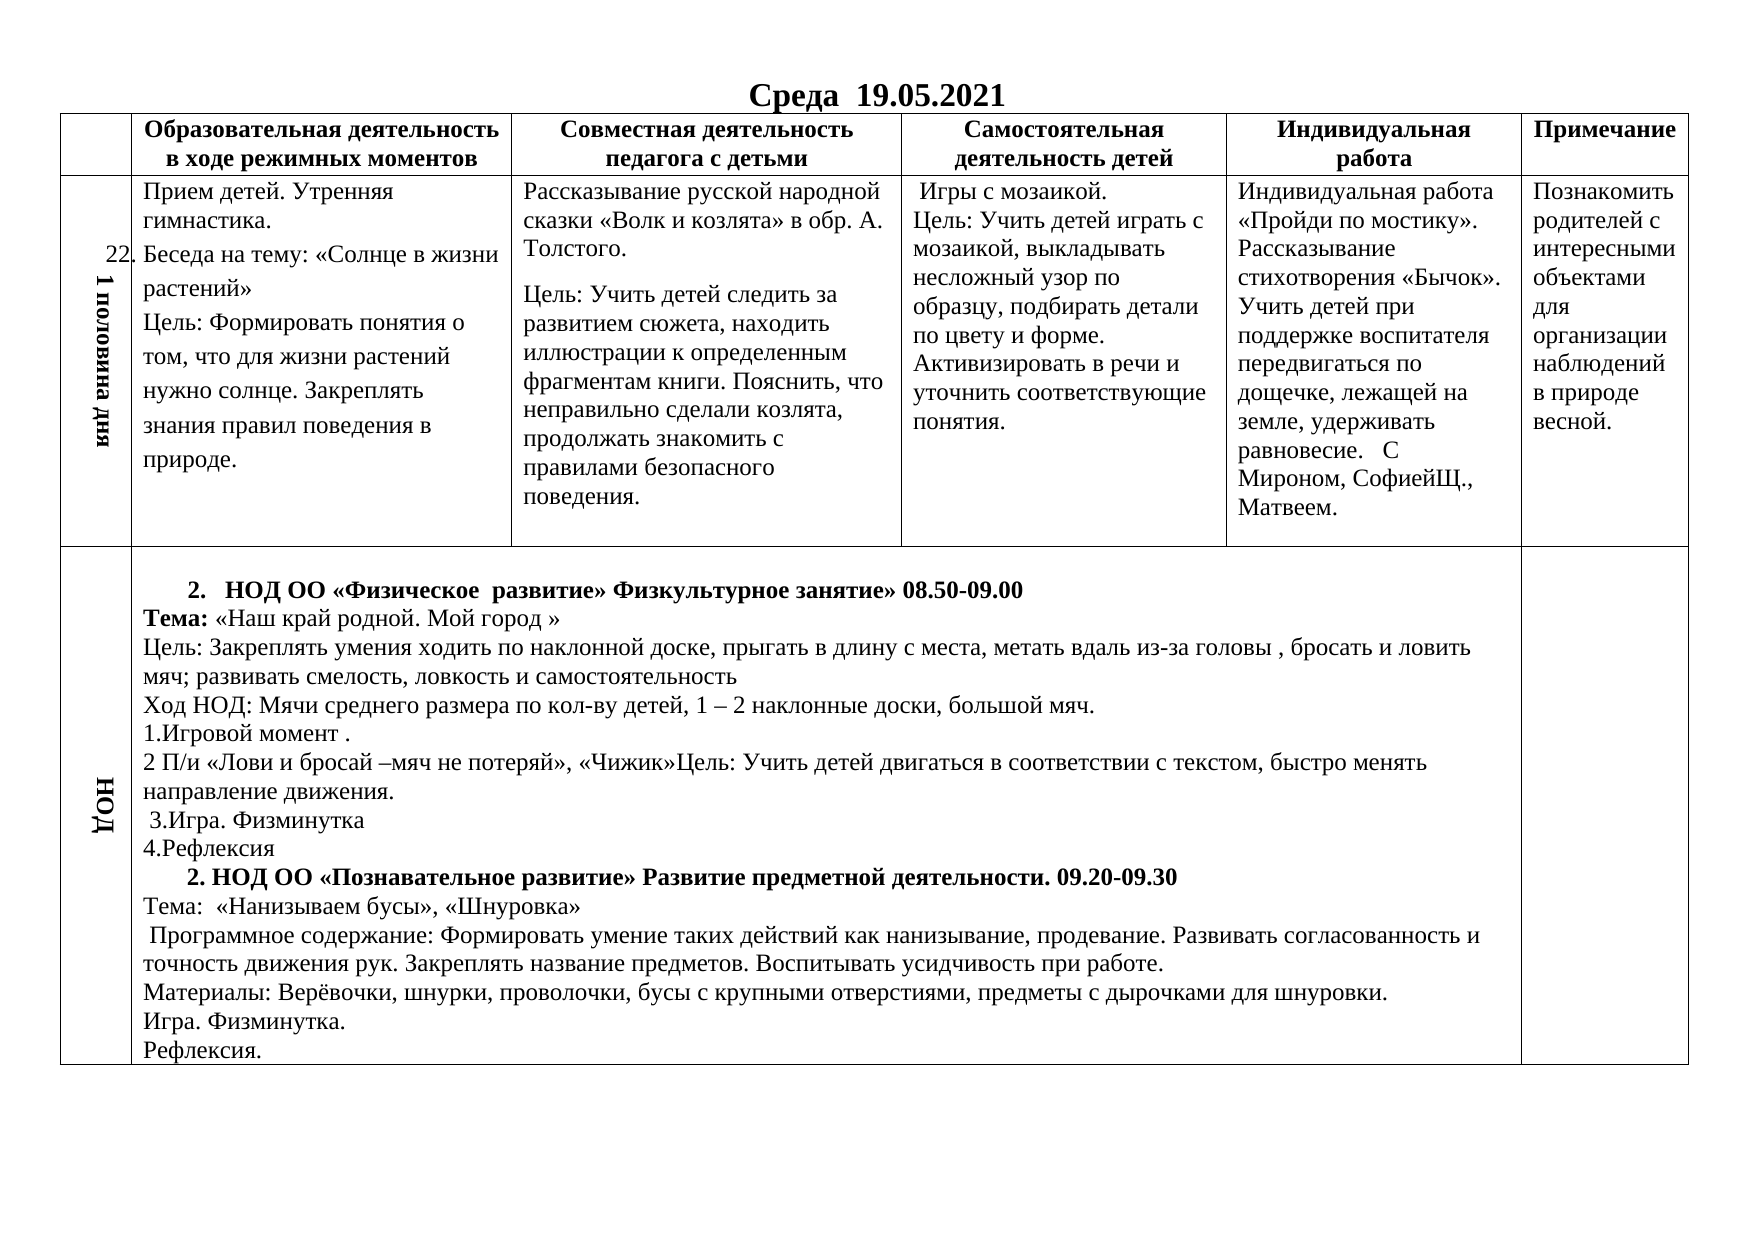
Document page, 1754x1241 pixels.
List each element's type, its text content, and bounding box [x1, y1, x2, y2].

table_cell Рассказывание русской народной сказки «Волк и козлята» в обр. А. Толстого. Цель: Учить детей следить за развитием сюжета, находить иллюстрации к определенным фрагментам книги. Пояснить, что неправильно сделали козлята, продолжать знакомить с правилами безопасного поведения. [512, 176, 901, 546]
table_header Самостоятельная деятельность детей [902, 114, 1226, 175]
table_cell [1522, 547, 1688, 1063]
table_cell Индивидуальная работа «Пройди по мостику». Рассказывание стихотворения «Бычок». Учить детей при поддержке воспитателя передвигаться по дощечке, лежащей на земле, удерживать равновесие. С Мироном, СофиейЩ., Матвеем. [1227, 176, 1521, 546]
table_header Индивидуальная работа [1227, 114, 1521, 175]
table_cell Познакомить родителей с интересными объектами для организации наблюдений в природе весной. [1522, 176, 1688, 546]
text Среда 19.05.2021 [75, 75, 1679, 113]
table_header Примечание [1522, 114, 1688, 175]
table_cell 1 половина дня [61, 176, 131, 546]
table_cell Прием детей. Утренняя гимнастика. Беседа на тему: «Солнце в жизни растений» Цель: Формировать понятия о том, что для жизни растений нужно солнце. Закреплять знания правил поведения в природе. [132, 176, 511, 546]
table_header Совместная деятельность педагога с детьми [512, 114, 901, 175]
table_header [61, 114, 131, 175]
table_header Образовательная деятельность в ходе режимных моментов [132, 114, 511, 175]
table_cell НОД ОО «Физическое развитие» Физкультурное занятие» 08.50-09.00 Тема: «Наш край родной. Мой город » Цель: Закреплять умения ходить по наклонной доске, прыгать в длину с места, метать вдаль из-за головы , бросать и ловить мяч; развивать смелость, ловкость и самостоятельность Ход НОД: Мячи среднего размера по кол-ву детей, 1 – 2 наклонные доски, большой мяч. 1.Игровой момент . 2 П/и «Лови и бросай –мяч не потеряй», «Чижик»Цель: Учить детей двигаться в соответствии с текстом, быстро менять направление движения. 3.Игра. Физминутка 4.Рефлексия 2. НОД ОО «Познавательное развитие» Развитие предметной деятельности. 09.20-09.30 Тема: «Нанизываем бусы», «Шнуровка» Программное содержание: Формировать умение таких действий как нанизывание, продевание. Развивать согласованность и точность движения рук. Закреплять название предметов. Воспитывать усидчивость при работе. Материалы: Верёвочки, шнурки, проволочки, бусы с крупными отверстиями, предметы с дырочками для шнуровки. Игра. Физминутка. Рефлексия. [132, 547, 1521, 1063]
table_cell Игры с мозаикой. Цель: Учить детей играть с мозаикой, выкладывать несложный узор по образцу, подбирать детали по цвету и форме. Активизировать в речи и уточнить соответствующие понятия. [902, 176, 1226, 546]
table_cell НОД [61, 547, 131, 1063]
